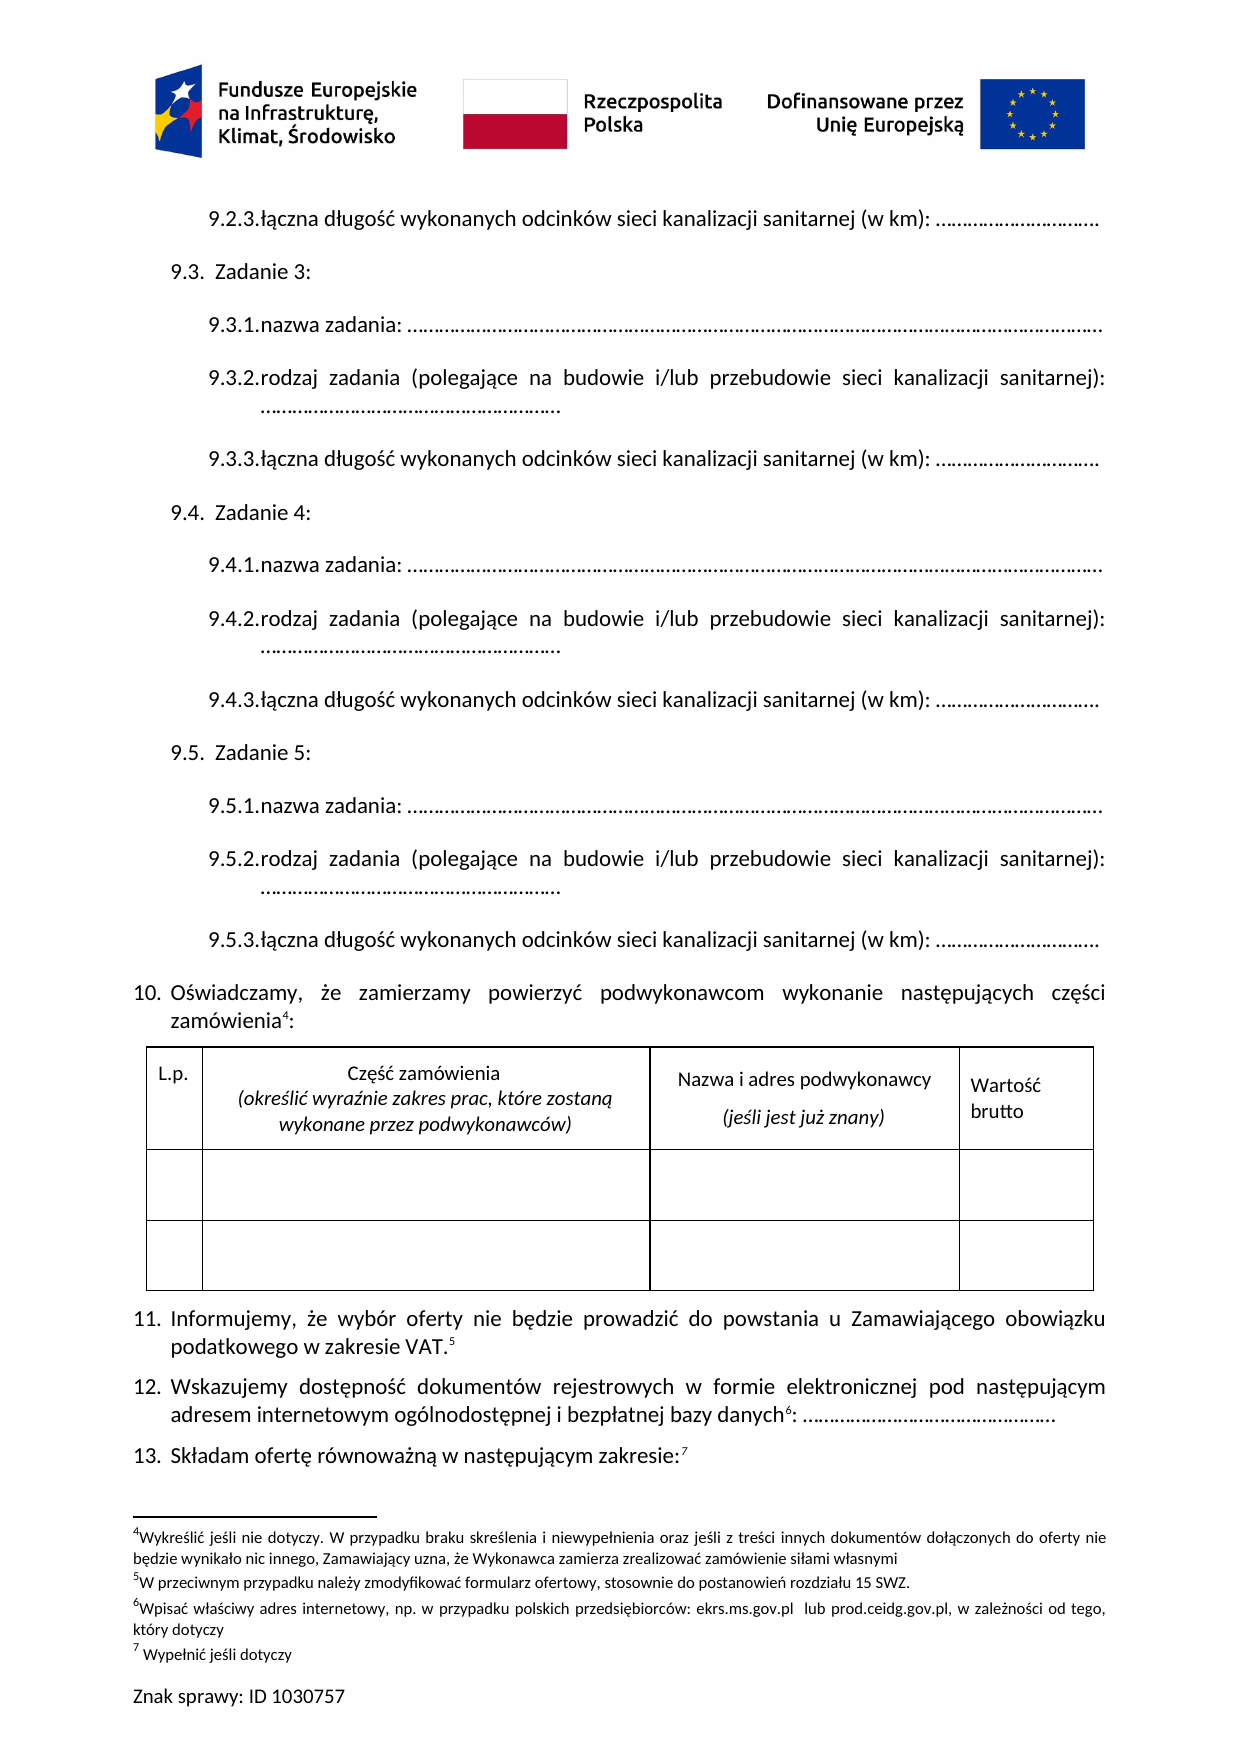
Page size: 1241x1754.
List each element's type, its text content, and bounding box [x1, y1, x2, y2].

text Zadanie 3: [170, 257, 1107, 286]
list rodzaj zadania (polegające na budowie i/lub przebudowie sieci kanalizacji sanitarnej): ………………………………………………… [208, 363, 1107, 419]
list Informujemy, że wybór oferty nie będzie prowadzić do powstania u Zamawiającego obowiązku podatkowego w zakresie VAT. [133, 1304, 1107, 1360]
list nazwa zadania: …………………………………………………………………………………………………………………… [208, 791, 1107, 819]
list łączna długość wykonanych odcinków sieci kanalizacji sanitarnej (w km): …………………………. [208, 685, 1107, 713]
text Zadanie 4: [170, 498, 1107, 526]
list Składam ofertę równoważną w następującym zakresie: [133, 1441, 1107, 1469]
table_cell [651, 1150, 959, 1219]
list rodzaj zadania (polegające na budowie i/lub przebudowie sieci kanalizacji sanitarnej): ………………………………………………… [208, 844, 1107, 900]
list nazwa zadania: …………………………………………………………………………………………………………………… [208, 311, 1107, 338]
table_cell [147, 1150, 202, 1219]
table_cell [960, 1150, 1093, 1219]
table_cell [147, 1221, 202, 1290]
text Zadanie 5: [170, 738, 1107, 766]
table_cell [651, 1221, 959, 1290]
picture [132, 41, 1108, 181]
list łączna długość wykonanych odcinków sieci kanalizacji sanitarnej (w km): …………………………. [208, 925, 1107, 953]
table_header Część zamówienia (określić wyraźnie zakres prac, które zostaną wykonane przez podwykonawców) [203, 1048, 649, 1149]
table_header Nazwa i adres podwykonawcy (jeśli jest już znany) [651, 1048, 959, 1149]
list łączna długość wykonanych odcinków sieci kanalizacji sanitarnej (w km): …………………………. [208, 444, 1107, 473]
table_header Wartość brutto [960, 1048, 1093, 1149]
table_cell [203, 1221, 649, 1290]
list łączna długość wykonanych odcinków sieci kanalizacji sanitarnej (w km): …………………………. [208, 204, 1107, 232]
list Wskazujemy dostępność dokumentów rejestrowych w formie elektronicznej pod następującym adresem internetowym ogólnodostępnej i bezpłatnej bazy danych: ………………………………………… [133, 1372, 1107, 1428]
list rodzaj zadania (polegające na budowie i/lub przebudowie sieci kanalizacji sanitarnej): ………………………………………………… [208, 604, 1107, 660]
table_cell [960, 1221, 1093, 1290]
list Oświadczamy, że zamierzamy powierzyć podwykonawcom wykonanie następujących części zamówienia: [133, 978, 1107, 1034]
table_cell [203, 1150, 649, 1219]
list nazwa zadania: …………………………………………………………………………………………………………………… [208, 551, 1107, 579]
table_header L.p. [147, 1048, 202, 1149]
